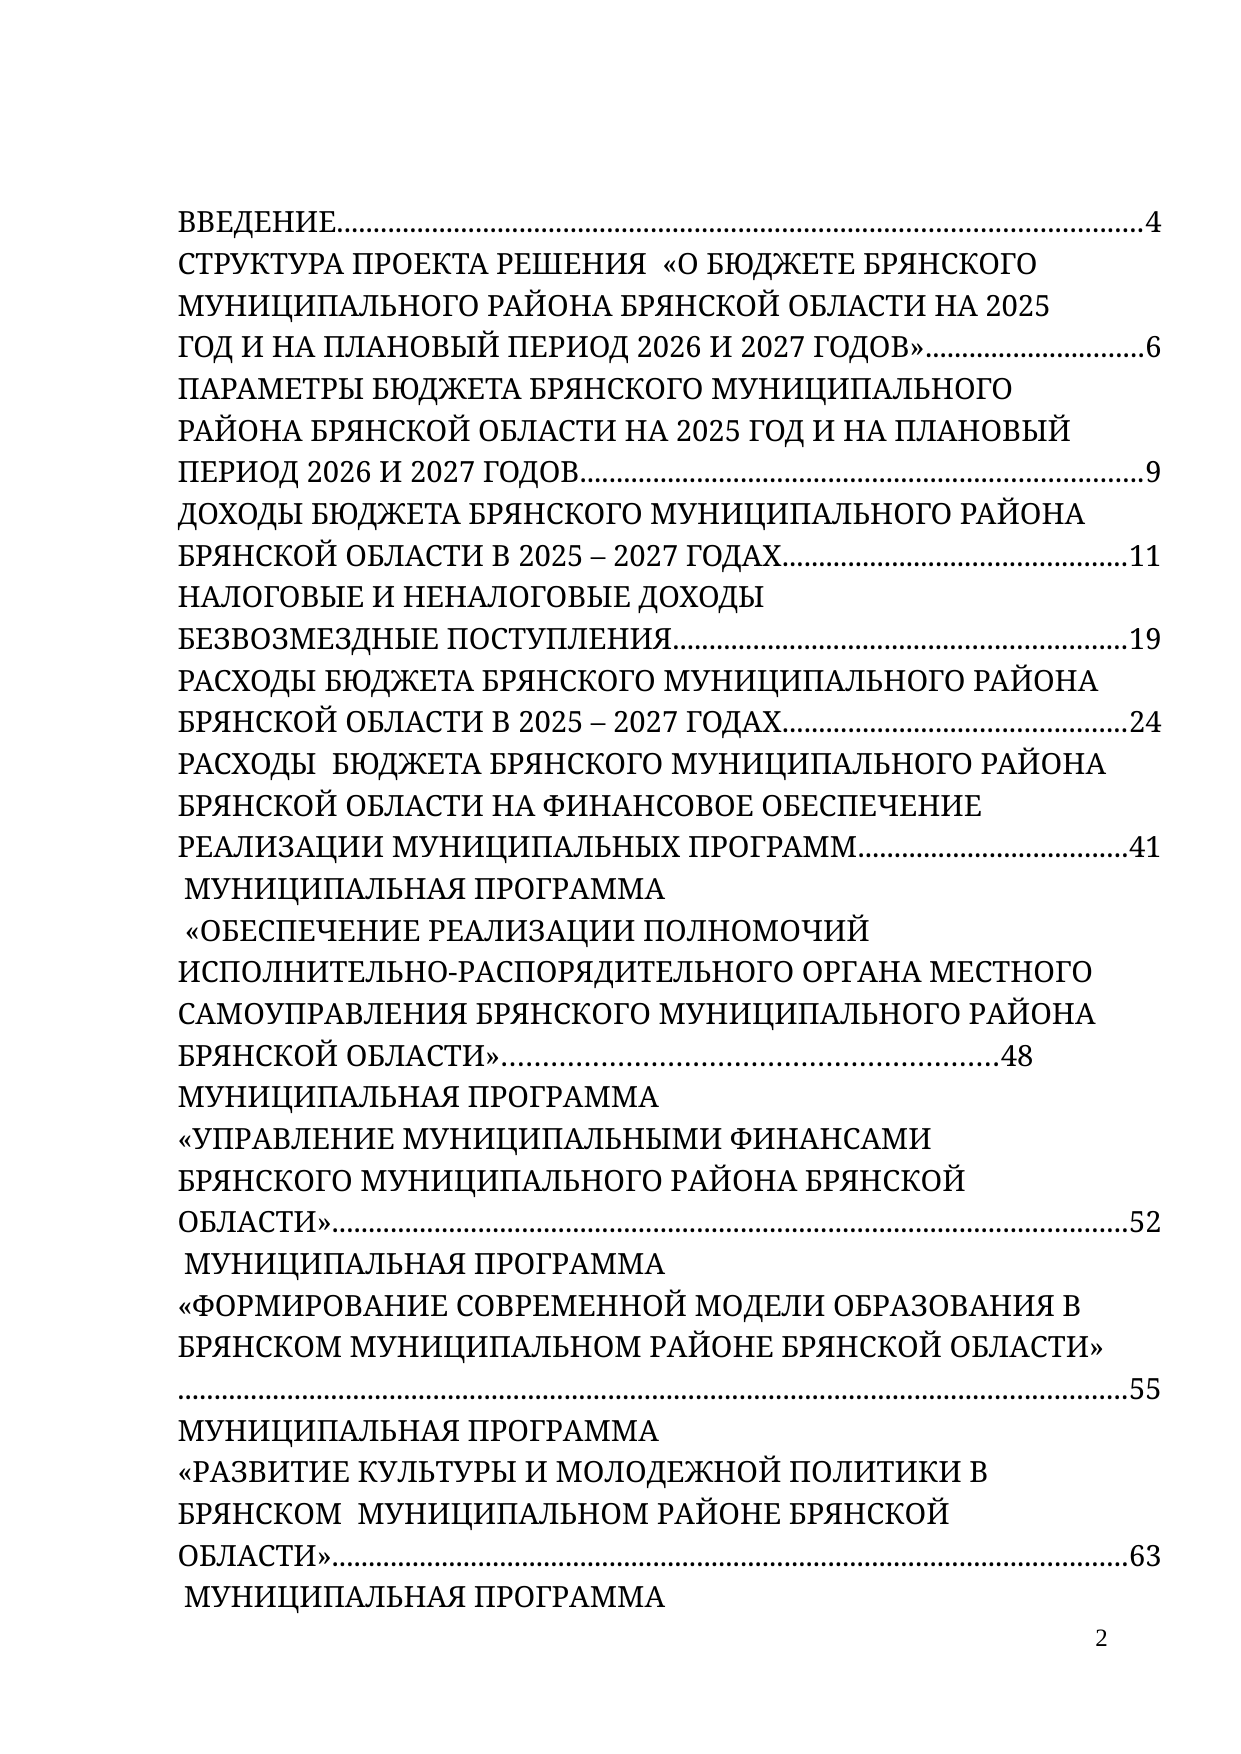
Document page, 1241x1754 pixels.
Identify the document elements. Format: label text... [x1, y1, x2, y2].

text «РАЗВИТИЕ КУЛЬТУРЫ И МОЛОДЕЖНОЙ ПОЛИТИКИ В БРЯНСКОМ МУНИЦИПАЛЬНОМ РАЙОНЕ БРЯНСКОЙ ОБЛАСТИ» 63 [177, 1451, 1107, 1574]
text МУНИЦИПАЛЬНАЯ ПРОГРАММА [177, 1576, 1107, 1616]
text ИСПОЛНИТЕЛЬНО-РАСПОРЯДИТЕЛЬНОГО ОРГАНА МЕСТНОГО САМОУПРАВЛЕНИЯ БРЯНСКОГО МУНИЦИПАЛЬНОГО РАЙОНА БРЯНСКОЙ ОБЛАСТИ»……………………………………………………48 [177, 951, 1107, 1074]
text «ФОРМИРОВАНИЕ СОВРЕМЕННОЙ МОДЕЛИ ОБРАЗОВАНИЯ В БРЯНСКОМ МУНИЦИПАЛЬНОМ РАЙОНЕ БРЯНСКОЙ ОБЛАСТИ» 55 [177, 1285, 1107, 1408]
text МУНИЦИПАЛЬНАЯ ПРОГРАММА [177, 868, 1107, 908]
text ВВЕДЕНИЕ 4 [177, 201, 1107, 241]
text РАСХОДЫ БЮДЖЕТА БРЯНСКОГО МУНИЦИПАЛЬНОГО РАЙОНА БРЯНСКОЙ ОБЛАСТИ В 2025 – 2027 ГОДАХ 24 [177, 660, 1107, 741]
text РАСХОДЫ БЮДЖЕТА БРЯНСКОГО МУНИЦИПАЛЬНОГО РАЙОНА БРЯНСКОЙ ОБЛАСТИ НА ФИНАНСОВОЕ ОБЕСПЕЧЕНИЕ РЕАЛИЗАЦИИ МУНИЦИПАЛЬНЫХ ПРОГРАММ 41 [177, 743, 1107, 866]
text «ОБЕСПЕЧЕНИЕ РЕАЛИЗАЦИИ ПОЛНОМОЧИЙ [177, 910, 1107, 949]
text ДОХОДЫ БЮДЖЕТА БРЯНСКОГО МУНИЦИПАЛЬНОГО РАЙОНА БРЯНСКОЙ ОБЛАСТИ В 2025 – 2027 ГОДАХ 11 [177, 493, 1107, 574]
text Налоговые и неналоговые доходы [177, 576, 1107, 616]
text «УПРАВЛЕНИЕ МУНИЦИПАЛЬНЫМИ ФИНАНСАМИ БРЯНСКОГО МУНИЦИПАЛЬНОГО РАЙОНА БРЯНСКОЙ ОБЛАСТИ» 52 [177, 1118, 1107, 1241]
text МУНИЦИПАЛЬНАЯ ПРОГРАММА [177, 1243, 1107, 1283]
text МУНИЦИПАЛЬНАЯ ПРОГРАММА [177, 1076, 1107, 1116]
text МУНИЦИПАЛЬНАЯ ПРОГРАММА [177, 1410, 1107, 1449]
text СТРУКТУРА ПРОЕКТА решения «О БЮДЖЕТЕ БРЯНСКОГО МУНИЦИПАЛЬНОГО РАЙОНА БРЯНСКОЙ ОБЛАСТИ НА 2025 ГОД И НА ПЛАНОВЫЙ ПЕРИОД 2026 И 2027 ГОДОВ» 6 [177, 243, 1107, 366]
text Безвозмездные поступления 19 [177, 618, 1107, 658]
text ПАРАМЕТРЫ БЮДЖЕТА БРЯНСКОГО МУНИЦИПАЛЬНОГО РАЙОНА БРЯНСКОЙ ОБЛАСТИ НА 2025 ГОД И НА ПЛАНОВЫЙ ПЕРИОД 2026 И 2027 ГОДОВ 9 [177, 368, 1107, 491]
